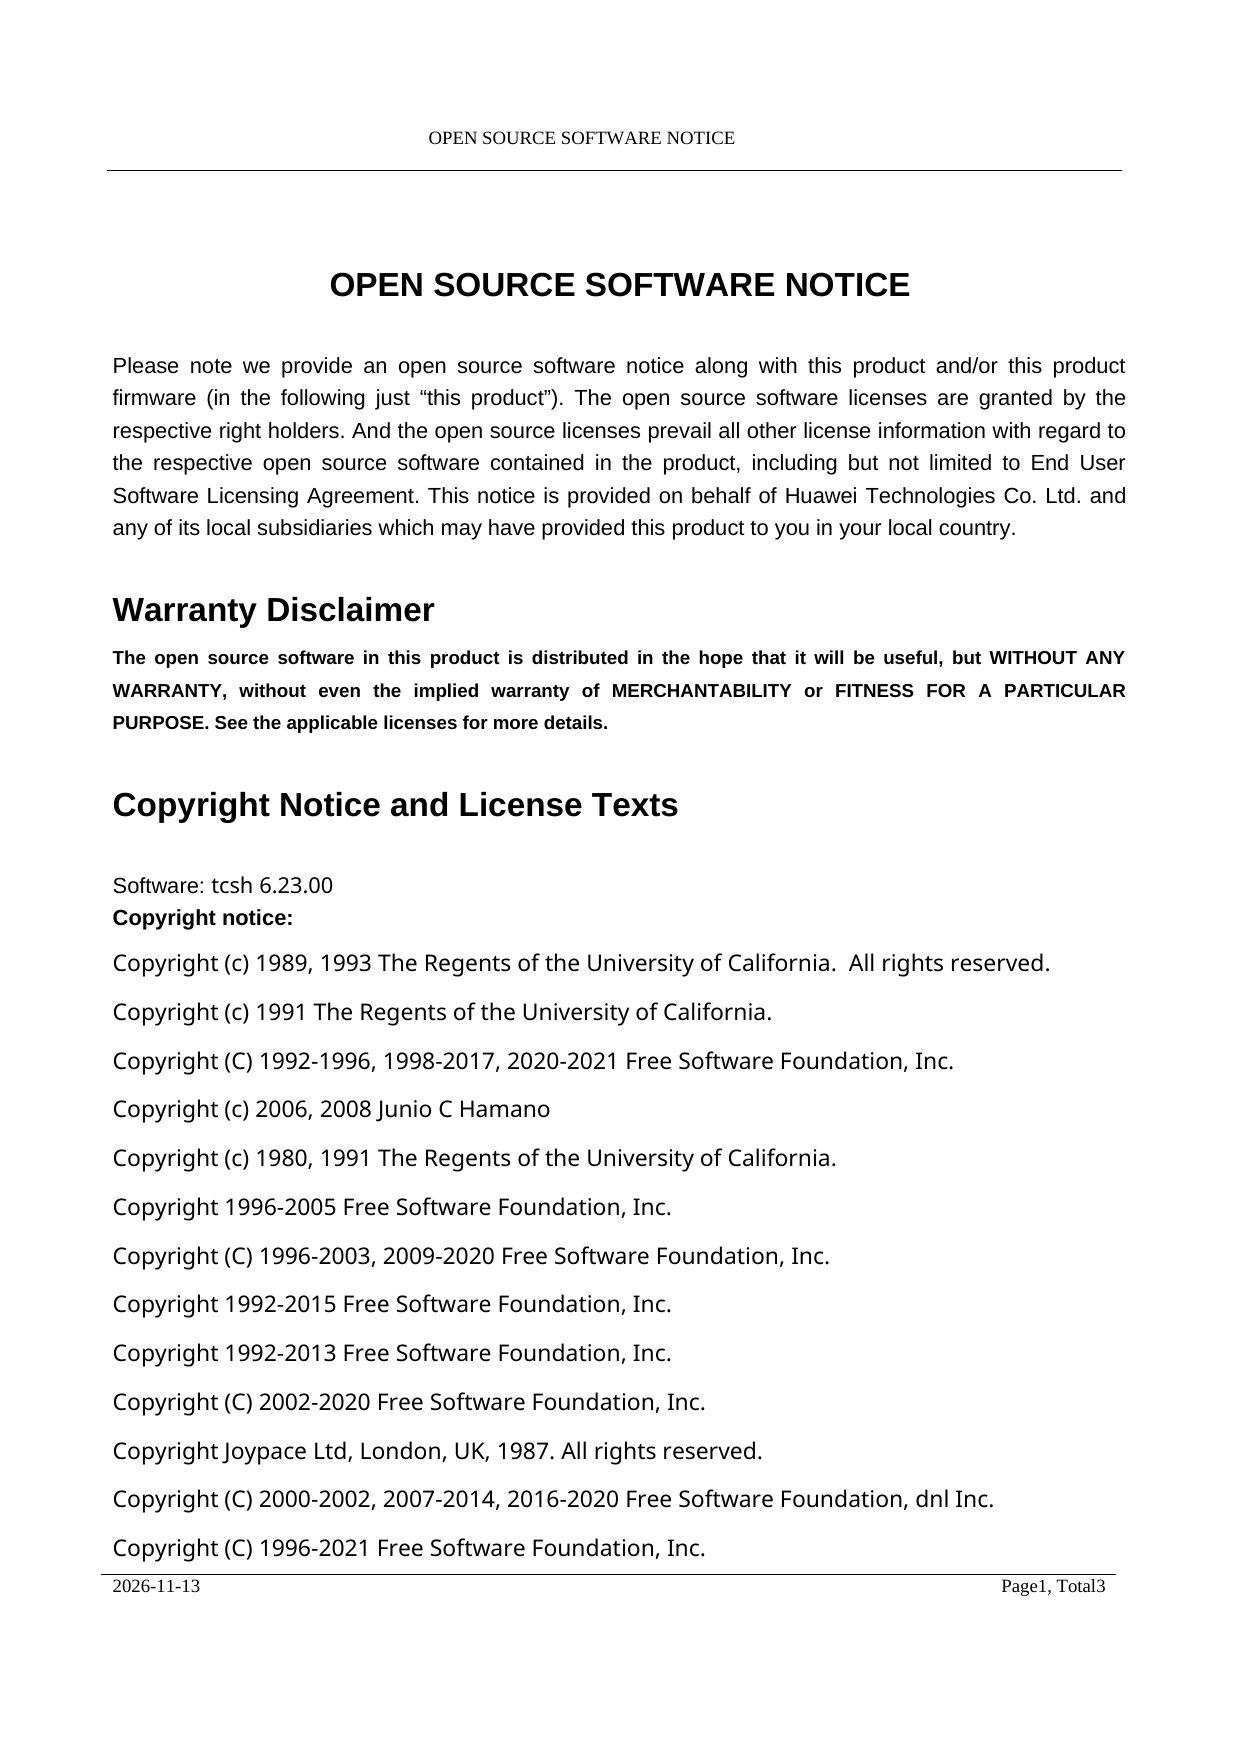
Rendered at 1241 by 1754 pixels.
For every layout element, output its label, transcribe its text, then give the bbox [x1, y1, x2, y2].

text Copyright notice: [112, 901, 1128, 934]
text Software: tcsh 6.23.00 [112, 869, 1128, 901]
text Please note we provide an open source software notice along with this product and/or this product firmware (in the following just “this product”). The open source software licenses are granted by the respective right holders. And the open source licenses prevail all other license information with regard to the respective open source software contained in the product, including but not limited to End User Software Licensing Agreement. This notice is provided on behalf of Huawei Technologies Co. Ltd. and any of its local subsidiaries which may have provided this product to you in your local country. [112, 349, 1128, 544]
text OPEN SOURCE SOFTWARE NOTICE [112, 251, 1128, 316]
text Copyright Notice and License Texts [112, 771, 1128, 836]
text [112, 947, 1128, 1564]
text Warranty Disclaimer [112, 576, 1128, 641]
text The open source software in this product is distributed in the hope that it will be useful, but WITHOUT ANY WARRANTY, without even the implied warranty of MERCHANTABILITY or FITNESS FOR A PARTICULAR PURPOSE. See the applicable licenses for more details. [112, 641, 1128, 739]
